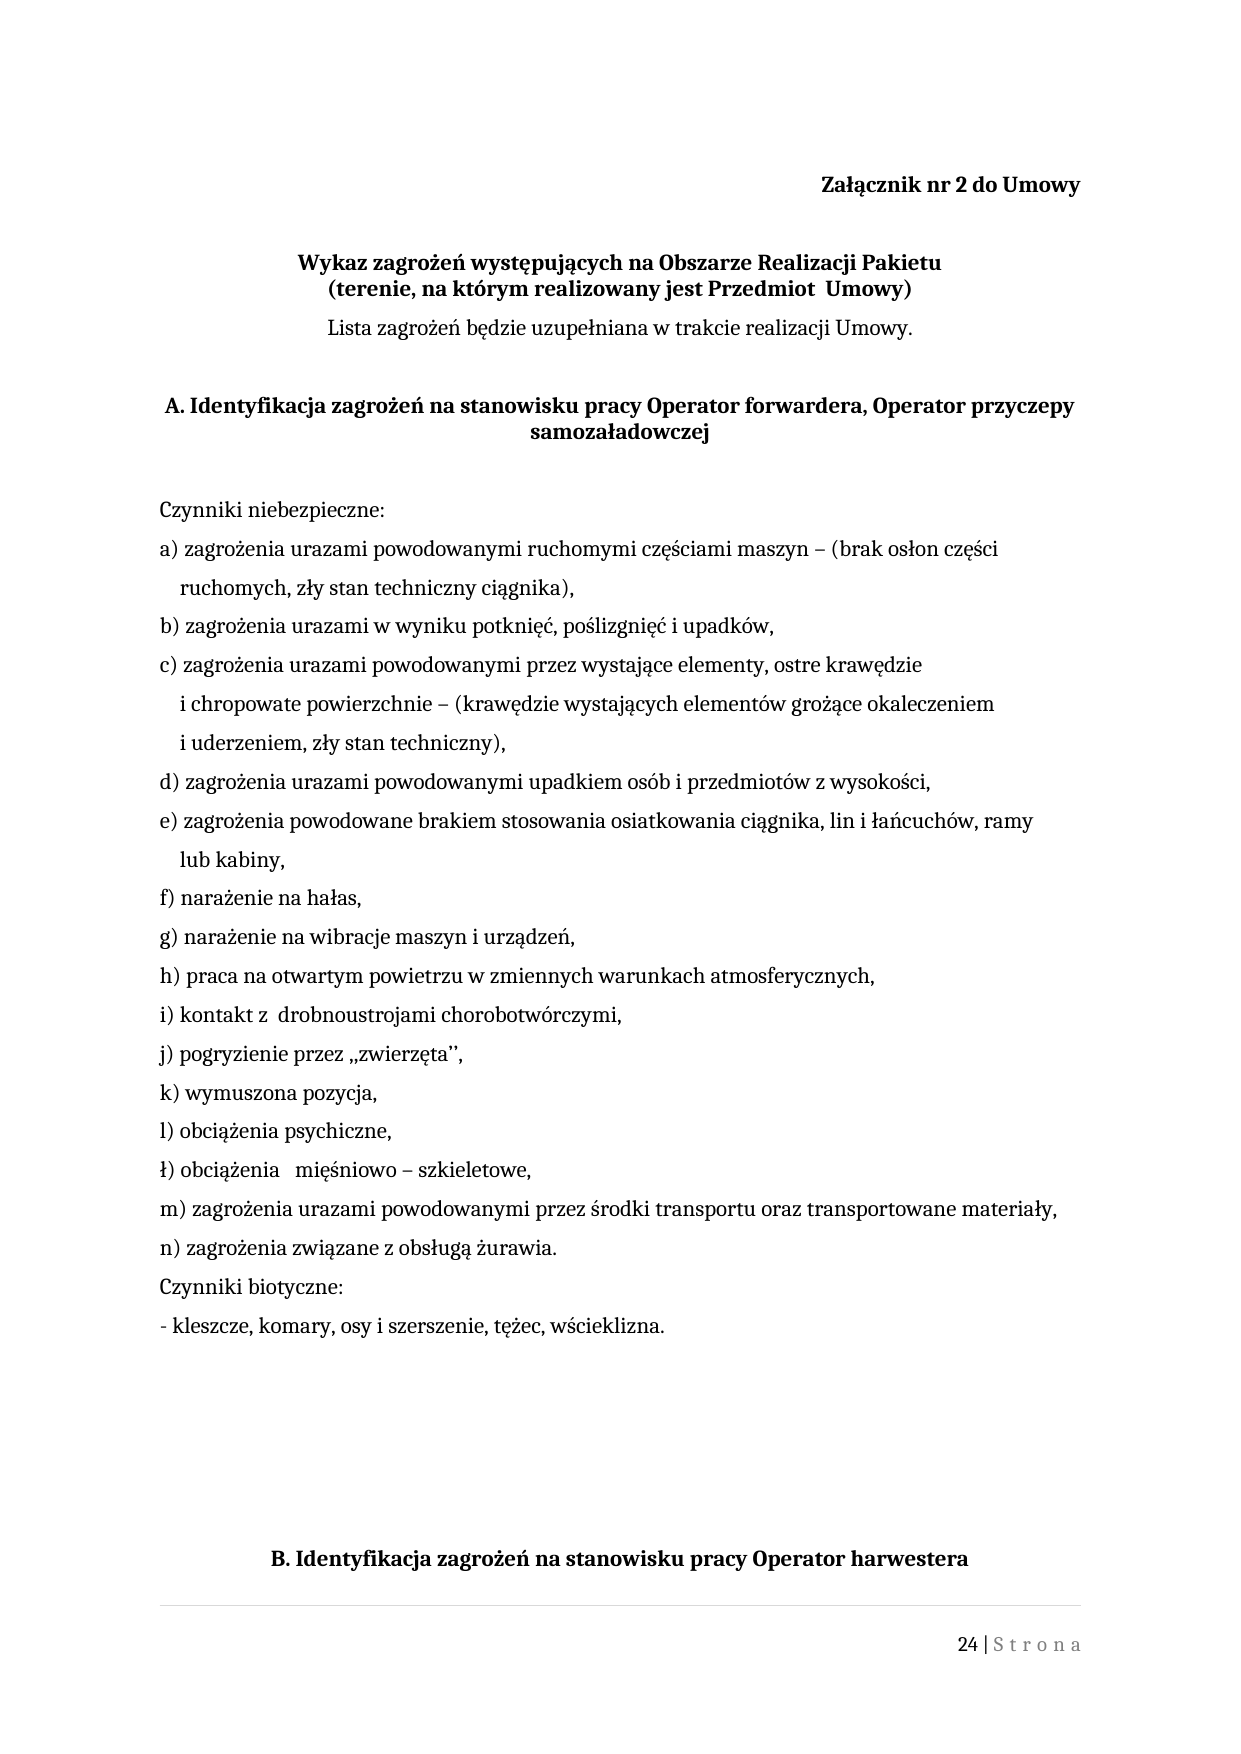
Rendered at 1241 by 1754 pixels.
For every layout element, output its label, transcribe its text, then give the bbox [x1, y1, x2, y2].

text j) pogryzienie przez ,,zwierzęta’’, [159, 1041, 1081, 1067]
text a) zagrożenia urazami powodowanymi ruchomymi częściami maszyn – (brak osłon części [159, 536, 1081, 562]
text l) obciążenia psychiczne, [159, 1118, 1081, 1145]
text f) narażenie na hałas, [159, 885, 1081, 912]
text ruchomych, zły stan techniczny ciągnika), [159, 574, 1081, 601]
text lub kabiny, [159, 846, 1081, 873]
text b) zagrożenia urazami w wyniku potknięć, poślizgnięć i upadków, [159, 613, 1081, 639]
text Czynniki niebezpieczne: [159, 497, 1081, 523]
text - kleszcze, komary, osy i szerszenie, tężec, wścieklizna. [159, 1313, 1081, 1339]
text ł) obciążenia mięśniowo – szkieletowe, [159, 1157, 1081, 1183]
text A. Identyfikacja zagrożeń na stanowisku pracy Operator forwardera, Operator przyczepy samozaładowczej [159, 393, 1081, 445]
text i) kontakt z drobnoustrojami chorobotwórczymi, [159, 1002, 1081, 1028]
text Lista zagrożeń będzie uzupełniana w trakcie realizacji Umowy. [159, 315, 1081, 341]
text Czynniki biotyczne: [159, 1274, 1081, 1300]
text e) zagrożenia powodowane brakiem stosowania osiatkowania ciągnika, lin i łańcuchów, ramy [159, 807, 1081, 834]
text i uderzeniem, zły stan techniczny), [159, 730, 1081, 756]
text c) zagrożenia urazami powodowanymi przez wystające elementy, ostre krawędzie [159, 652, 1081, 678]
text m) zagrożenia urazami powodowanymi przez środki transportu oraz transportowane materiały, [159, 1196, 1081, 1222]
text Wykaz zagrożeń występujących na Obszarze Realizacji Pakietu (terenie, na którym realizowany jest Przedmiot Umowy) [159, 250, 1081, 302]
text d) zagrożenia urazami powodowanymi upadkiem osób i przedmiotów z wysokości, [159, 769, 1081, 795]
text Załącznik nr 2 do Umowy [159, 172, 1081, 198]
text i chropowate powierzchnie – (krawędzie wystających elementów grożące okaleczeniem [159, 691, 1081, 717]
text g) narażenie na wibracje maszyn i urządzeń, [159, 924, 1081, 950]
text B. Identyfikacja zagrożeń na stanowisku pracy Operator harwestera [159, 1546, 1081, 1572]
text h) praca na otwartym powietrzu w zmiennych warunkach atmosferycznych, [159, 963, 1081, 989]
text n) zagrożenia związane z obsługą żurawia. [159, 1235, 1081, 1261]
text k) wymuszona pozycja, [159, 1079, 1081, 1106]
